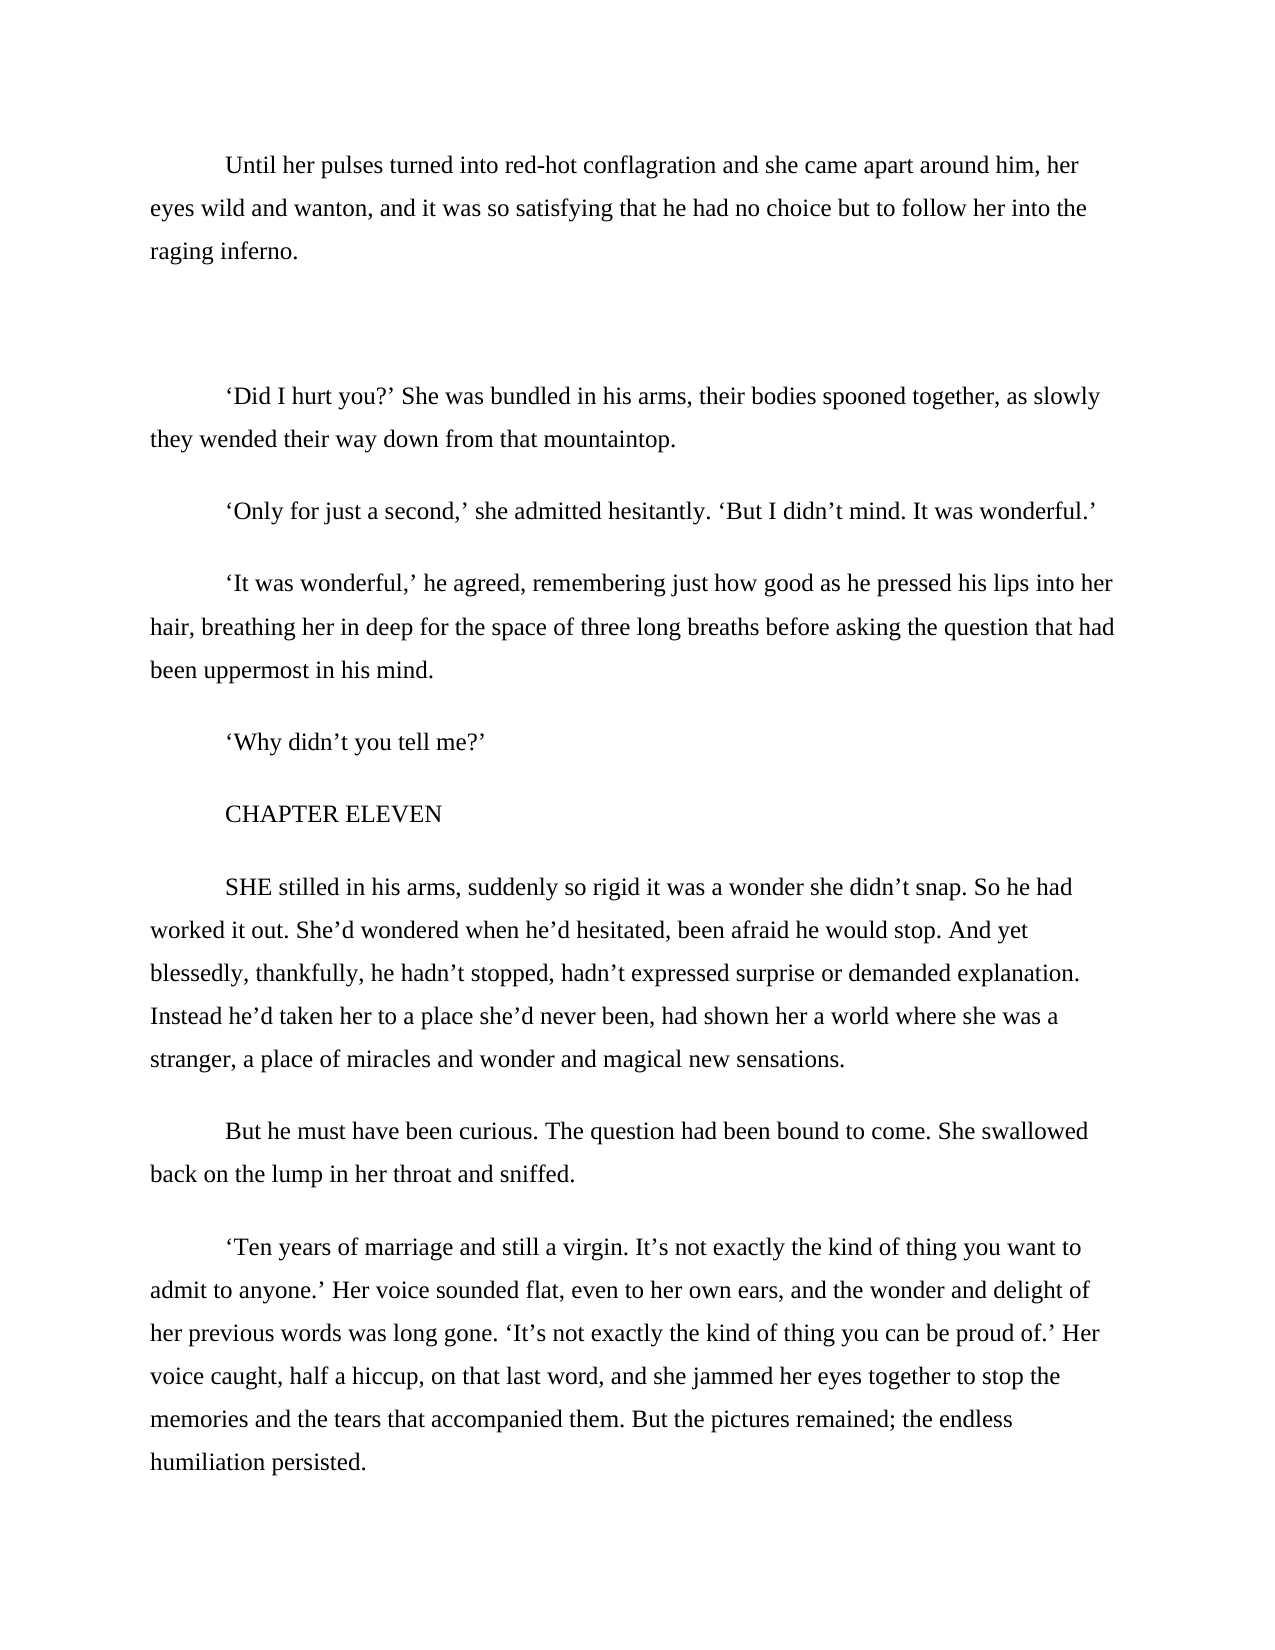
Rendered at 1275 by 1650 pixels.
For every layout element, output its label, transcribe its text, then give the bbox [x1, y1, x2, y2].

text ‘Only for just a second,’ she admitted hesitantly. ‘But I didn’t mind. It was wonderful.’ [150, 496, 1125, 525]
text CHAPTER ELEVEN [150, 799, 1125, 828]
text ‘Did I hurt you?’ She was bundled in his arms, their bodies spooned together, as slowly they wended their way down from that mountaintop. [150, 381, 1125, 453]
text SHE stilled in his arms, suddenly so rigid it was a wonder she didn’t snap. So he had worked it out. She’d wondered when he’d hesitated, been afraid he would stop. And yet blessedly, thankfully, he hadn’t stopped, hadn’t expressed surprise or demanded explanation. Instead he’d taken her to a place she’d never been, had shown her a world where she was a stranger, a place of miracles and wonder and magical new sensations. [150, 872, 1125, 1073]
text ‘Why didn’t you tell me?’ [150, 727, 1125, 756]
text ‘Ten years of marriage and still a virgin. It’s not exactly the kind of thing you want to admit to anyone.’ Her voice sounded flat, even to her own ears, and the wonder and delight of her previous words was long gone. ‘It’s not exactly the kind of thing you can be proud of.’ Her voice caught, half a hiccup, on that last word, and she jammed her eyes together to stop the memories and the tears that accompanied them. But the pictures remained; the endless humiliation persisted. [150, 1232, 1125, 1476]
text But he must have been curious. The question had been bound to come. She swallowed back on the lump in her throat and sniffed. [150, 1116, 1125, 1188]
text ‘It was wonderful,’ he agreed, remembering just how good as he pressed his lips into her hair, breathing her in deep for the space of three long breaths before asking the question that had been uppermost in his mind. [150, 568, 1125, 683]
text Until her pulses turned into red-hot conflagration and she came apart around him, her eyes wild and wanton, and it was so satisfying that he had no choice but to follow her into the raging inferno. [150, 150, 1125, 265]
